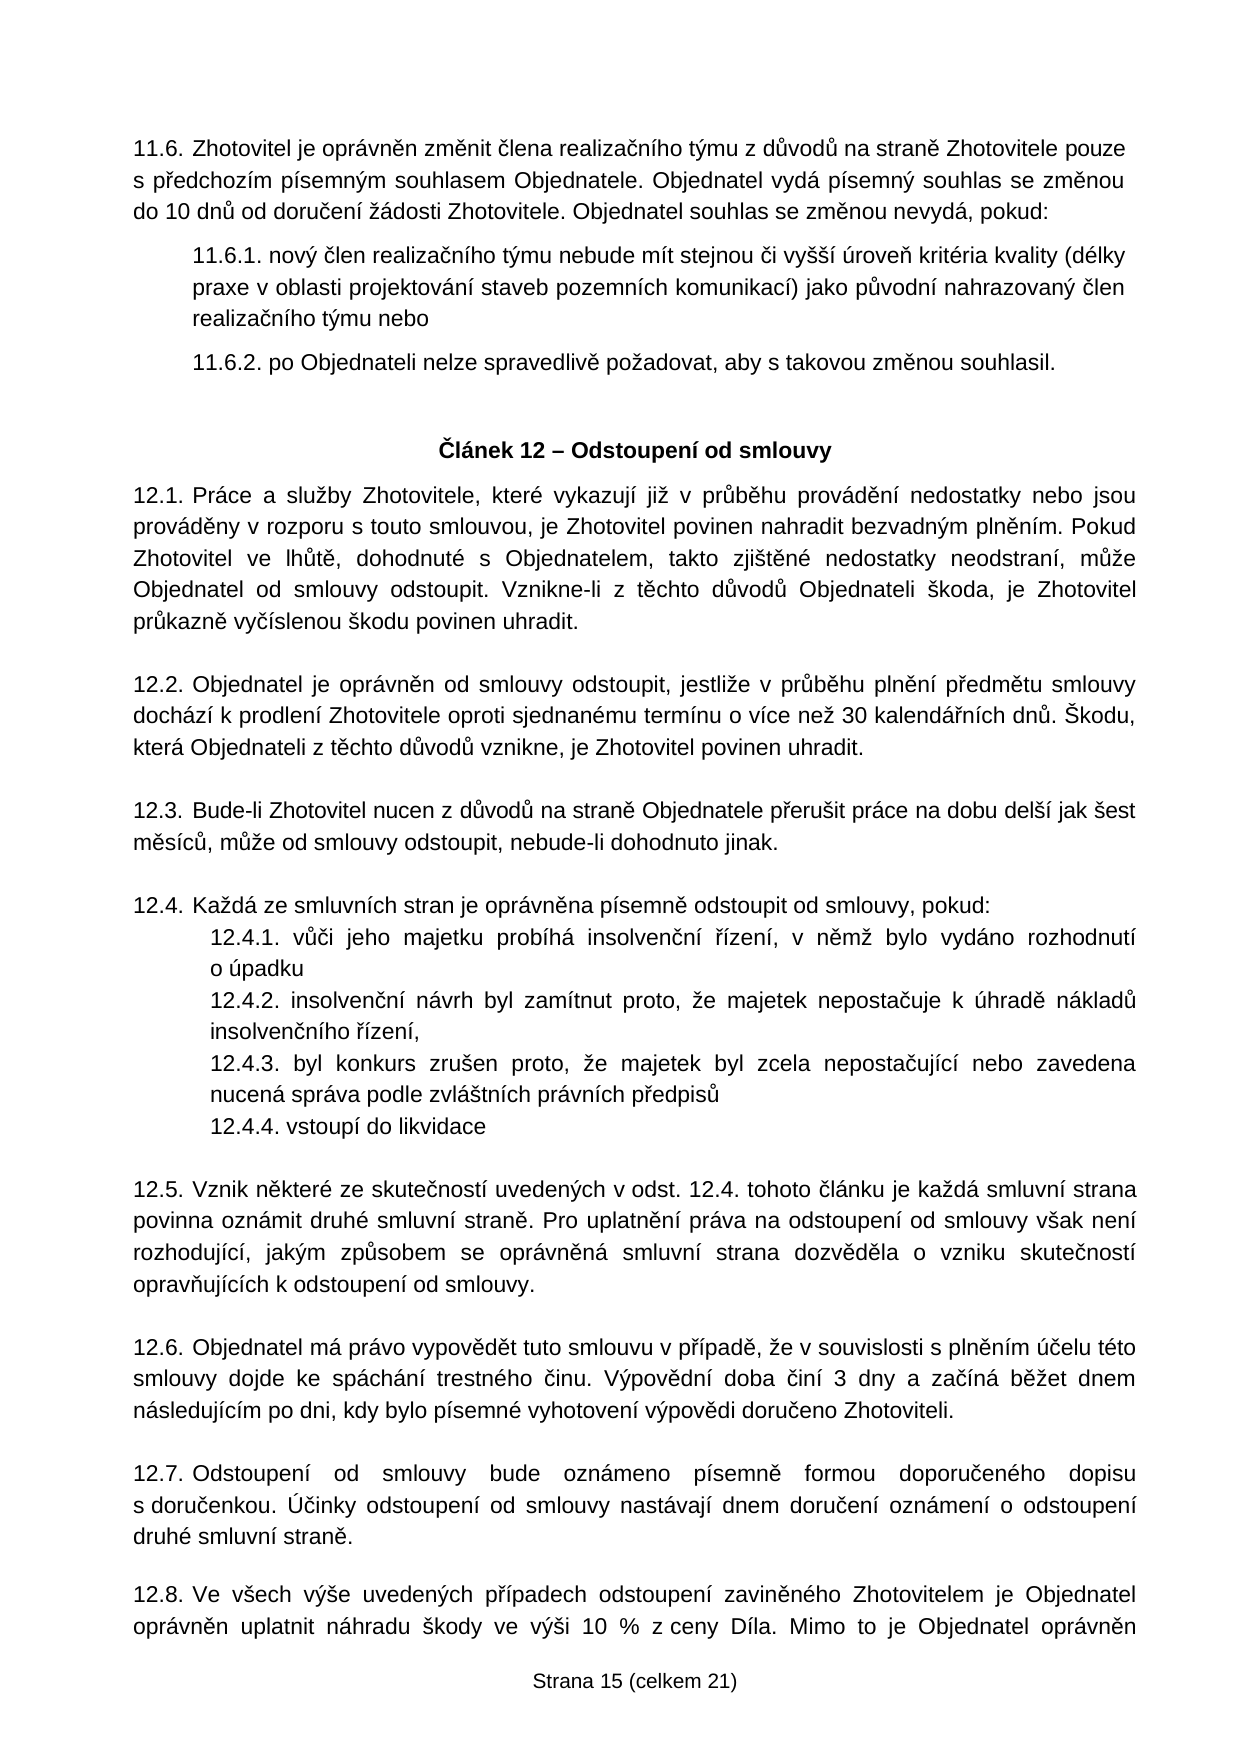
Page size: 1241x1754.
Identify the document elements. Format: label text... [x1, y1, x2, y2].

text 11.6.2. po Objednateli nelze spravedlivě požadovat, aby s takovou změnou souhlasil. [192, 349, 1126, 376]
text 12.4.3. byl konkurs zrušen proto, že majetek byl zcela nepostačující nebo zavedena nucená správa podle zvláštních právních předpisů [210, 1050, 1137, 1108]
list Vznik některé ze skutečností uvedených v odst. 12.4. tohoto článku je každá smluvní strana povinna oznámit druhé smluvní straně. Pro uplatnění práva na odstoupení od smlouvy však není rozhodující, jakým způsobem se oprávněná smluvní strana dozvěděla o vzniku skutečností opravňujících k odstoupení od smlouvy. [133, 1176, 1137, 1297]
list Každá ze smluvních stran je oprávněna písemně odstoupit od smlouvy, pokud: [133, 892, 1137, 918]
list Objednatel má právo vypovědět tuto smlouvu v případě, že v souvislosti s plněním účelu této smlouvy dojde ke spáchání trestného činu. Výpovědní doba činí 3 dny a začíná běžet dnem následujícím po dni, kdy bylo písemné vyhotovení výpovědi doručeno Zhotoviteli. [133, 1334, 1137, 1423]
text 12.4.2. insolvenční návrh byl zamítnut proto, že majetek nepostačuje k úhradě nákladů insolvenčního řízení, [210, 987, 1137, 1044]
text Článek 12 – Odstoupení od smlouvy [133, 437, 1137, 464]
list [133, 1581, 1137, 1639]
list Bude-li Zhotovitel nucen z důvodů na straně Objednatele přerušit práce na dobu delší jak šest měsíců, může od smlouvy odstoupit, nebude-li dohodnuto jinak. [133, 797, 1137, 855]
list Práce a služby Zhotovitele, které vykazují již v průběhu provádění nedostatky nebo jsou prováděny v rozporu s touto smlouvou, je Zhotovitel povinen nahradit bezvadným plněním. Pokud Zhotovitel ve lhůtě, dohodnuté s Objednatelem, takto zjištěné nedostatky neodstraní, může Objednatel od smlouvy odstoupit. Vznikne-li z těchto důvodů Objednateli škoda, je Zhotovitel průkazně vyčíslenou škodu povinen uhradit. [133, 482, 1137, 634]
text 12.4.4. vstoupí do likvidace [210, 1113, 1137, 1139]
list Objednatel je oprávněn od smlouvy odstoupit, jestliže v průběhu plnění předmětu smlouvy dochází k prodlení Zhotovitele oproti sjednanému termínu o více než 30 kalendářních dnů. Škodu, která Objednateli z těchto důvodů vznikne, je Zhotovitel povinen uhradit. [133, 671, 1137, 760]
list Odstoupení od smlouvy bude oznámeno písemně formou doporučeného dopisu s doručenkou. Účinky odstoupení od smlouvy nastávají dnem doručení oznámení o odstoupení druhé smluvní straně. [133, 1460, 1137, 1549]
text 12.4.1. vůči jeho majetku probíhá insolvenční řízení, v němž bylo vydáno rozhodnutí o úpadku [210, 923, 1137, 981]
text 11.6.1. nový člen realizačního týmu nebude mít stejnou či vyšší úroveň kritéria kvality (délky praxe v oblasti projektování staveb pozemních komunikací) jako původní nahrazovaný člen realizačního týmu nebo [192, 242, 1126, 332]
list Zhotovitel je oprávněn změnit člena realizačního týmu z důvodů na straně Zhotovitele pouze s předchozím písemným souhlasem Objednatele. Objednatel vydá písemný souhlas se změnou do 10 dnů od doručení žádosti Zhotovitele. Objednatel souhlas se změnou nevydá, pokud: [133, 135, 1126, 224]
